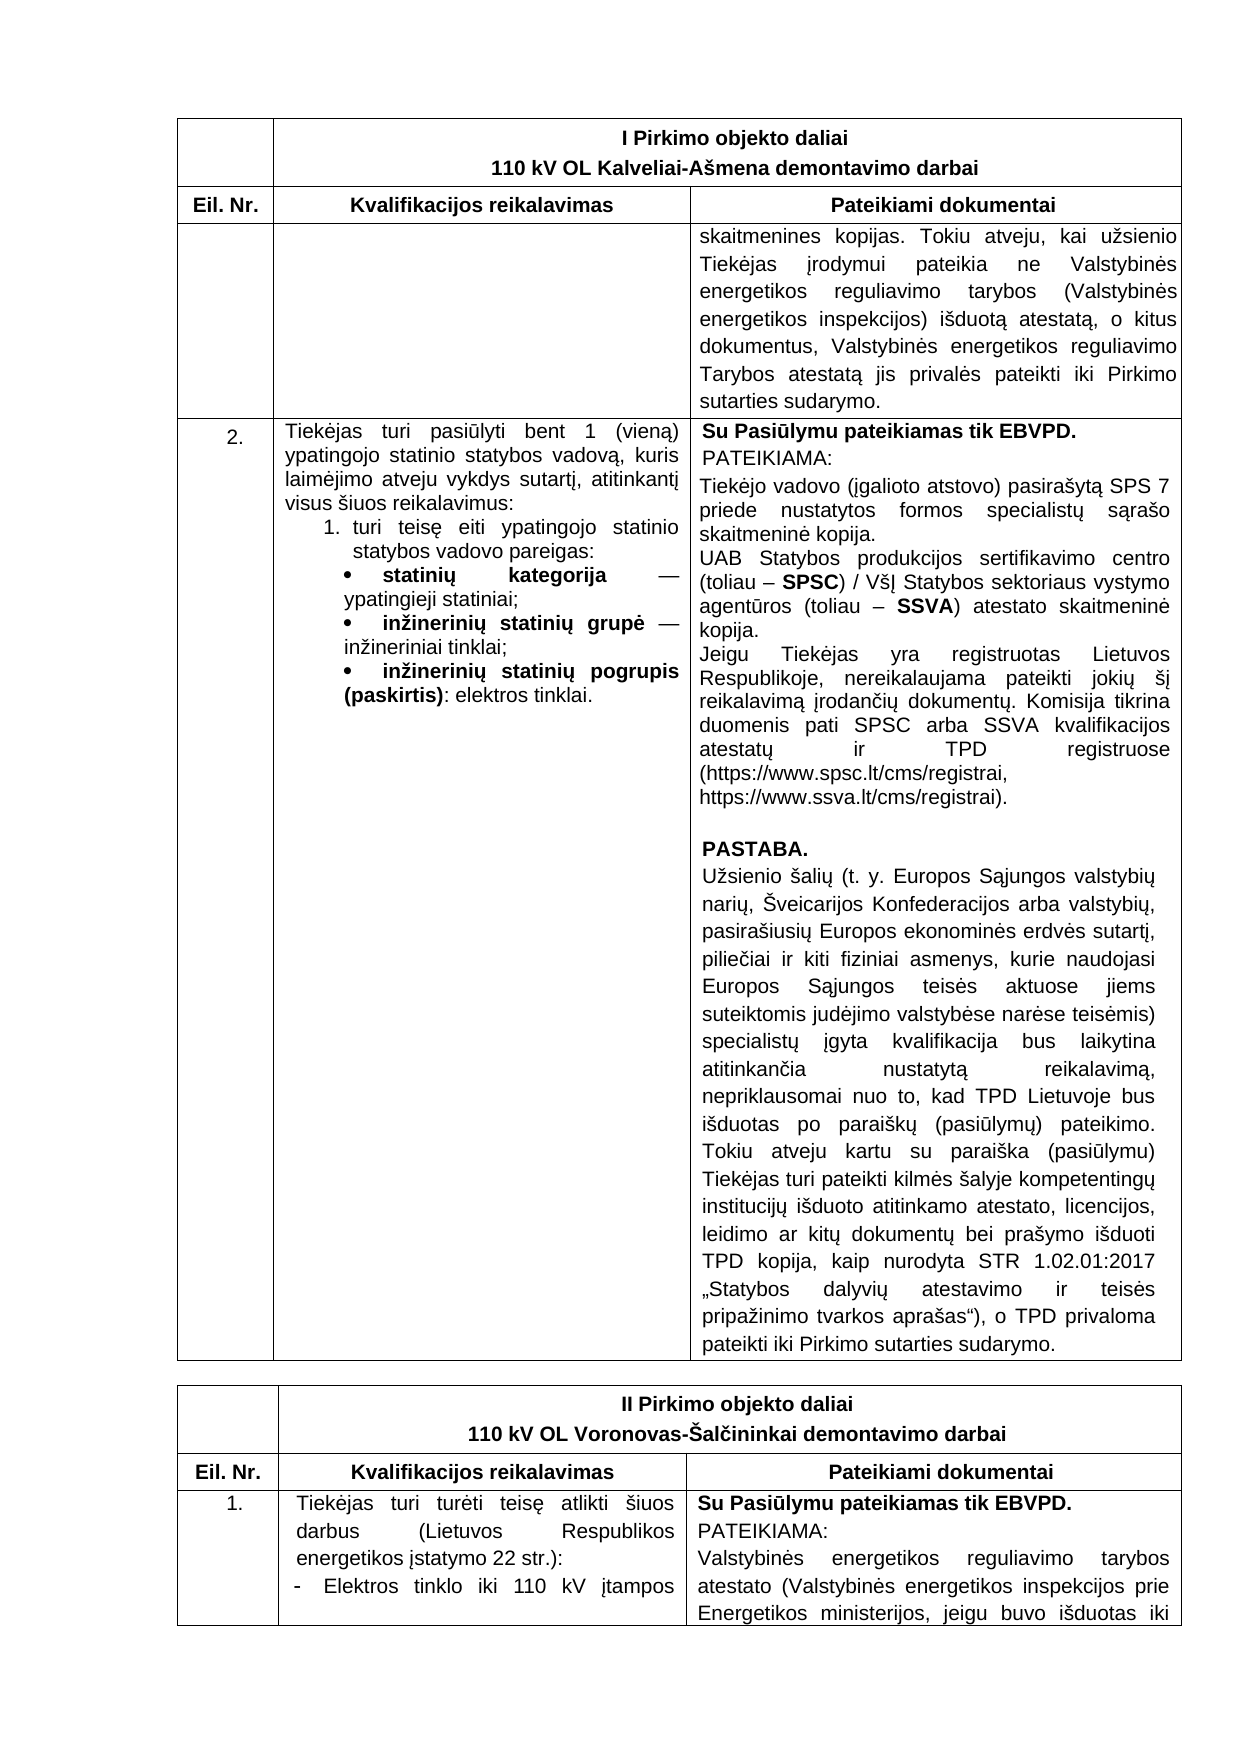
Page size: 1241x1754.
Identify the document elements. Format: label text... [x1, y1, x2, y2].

table_cell [178, 1491, 278, 1625]
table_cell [274, 224, 690, 418]
table_cell Eil. Nr. [178, 1454, 278, 1490]
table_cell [687, 1491, 1181, 1625]
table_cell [279, 1491, 686, 1625]
table_cell Kvalifikacijos reikalavimas [279, 1454, 686, 1490]
table_header [178, 119, 273, 186]
table_header I Pirkimo objekto daliai 110 kV OL Kalveliai-Ašmena demontavimo darbai [274, 119, 1181, 186]
table_cell Kvalifikacijos reikalavimas [274, 187, 690, 223]
table_cell Tiekėjas turi pasiūlyti bent 1 (vieną) ypatingojo statinio statybos vadovą, kuris laimėjimo atveju vykdys sutartį, atitinkantį visus šiuos reikalavimus: turi teisę eiti ypatingojo statinio statybos vadovo pareigas: statinių kategorija — ypatingieji statiniai; inžinerinių statinių grupė — inžineriniai tinklai; inžinerinių statinių pogrupis (paskirtis): elektros tinklai. [274, 419, 690, 1360]
table_cell Pateikiami dokumentai [687, 1454, 1181, 1490]
table_cell Pateikiami dokumentai [691, 187, 1181, 223]
table_header II Pirkimo objekto daliai 110 kV OL Voronovas-Šalčininkai demontavimo darbai [279, 1386, 1181, 1452]
table_cell [178, 419, 273, 1360]
table_header [178, 1386, 278, 1452]
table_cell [691, 224, 1181, 418]
table_cell Su Pasiūlymu pateikiamas tik EBVPD. PATEIKIAMA: Tiekėjo vadovo (įgalioto atstovo) pasirašytą SPS 7 priede nustatytos formos specialistų sąrašo skaitmeninė kopija. UAB Statybos produkcijos sertifikavimo centro (toliau – SPSC) / VšĮ Statybos sektoriaus vystymo agentūros (toliau – SSVA) atestato skaitmeninė kopija. Jeigu Tiekėjas yra registruotas Lietuvos Respublikoje, nereikalaujama pateikti jokių šį reikalavimą įrodančių dokumentų. Komisija tikrina duomenis pati SPSC arba SSVA kvalifikacijos atestatų ir TPD registruose (https://www.spsc.lt/cms/registrai, https://www.ssva.lt/cms/registrai). PASTABA. Užsienio šalių (t. y. Europos Sąjungos valstybių narių, Šveicarijos Konfederacijos arba valstybių, pasirašiusių Europos ekonominės erdvės sutartį, piliečiai ir kiti fiziniai asmenys, kurie naudojasi Europos Sąjungos teisės aktuose jiems suteiktomis judėjimo valstybėse narėse teisėmis) specialistų įgyta kvalifikacija bus laikytina atitinkančia nustatytą reikalavimą, nepriklausomai nuo to, kad TPD Lietuvoje bus išduotas po paraiškų (pasiūlymų) pateikimo. Tokiu atveju kartu su paraiška (pasiūlymu) Tiekėjas turi pateikti kilmės šalyje kompetentingų institucijų išduoto atitinkamo atestato, licencijos, leidimo ar kitų dokumentų bei prašymo išduoti TPD kopija, kaip nurodyta STR 1.02.01:2017 „Statybos dalyvių atestavimo ir teisės pripažinimo tvarkos aprašas“), o TPD privaloma pateikti iki Pirkimo sutarties sudarymo. [691, 419, 1181, 1360]
table_cell [178, 224, 273, 418]
table_cell Eil. Nr. [178, 187, 273, 223]
